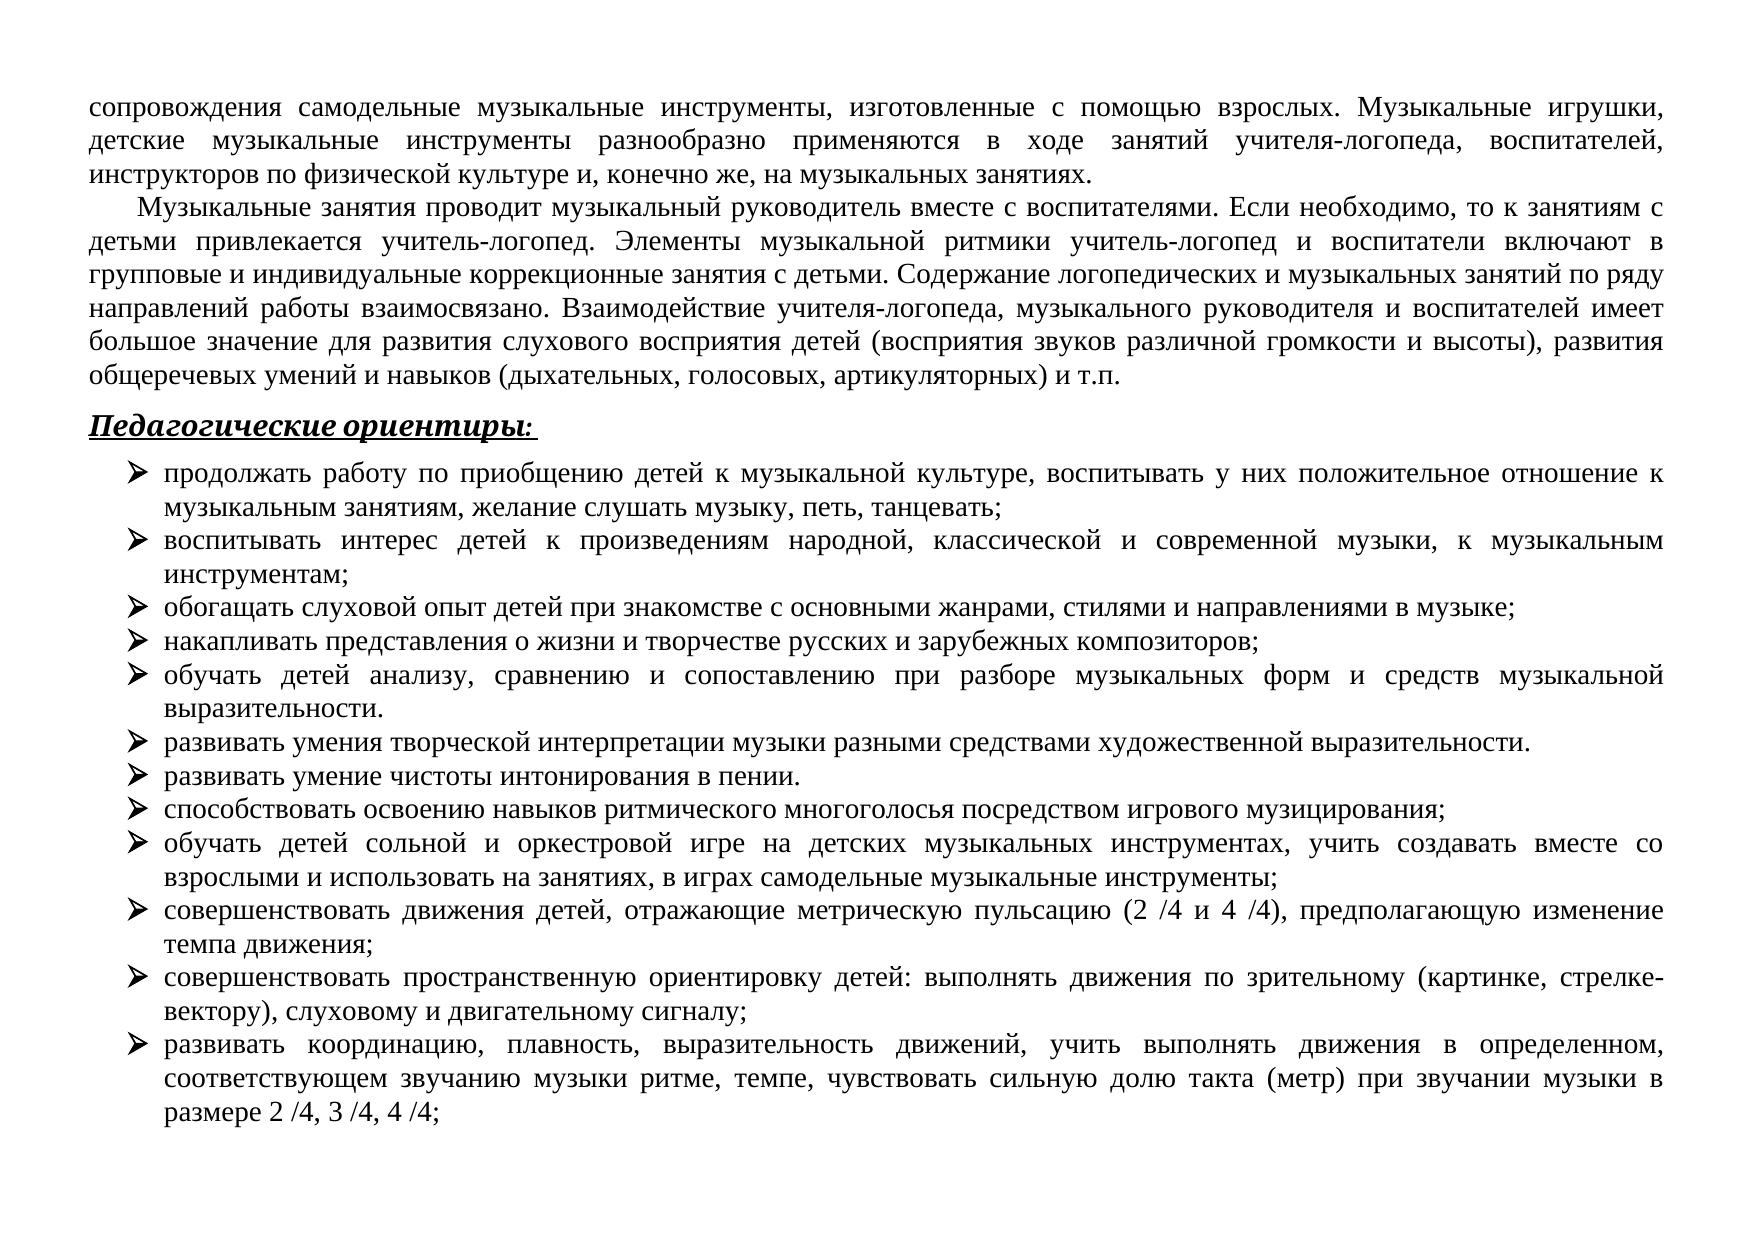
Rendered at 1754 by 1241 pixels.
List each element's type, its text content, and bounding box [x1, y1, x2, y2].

list способствовать освоению навыков ритмического многоголосья посредством игрового музицирования; [126, 791, 1665, 825]
list совершенствовать пространственную ориентировку детей: выполнять движения по зрительному (картинке, стрелке-вектору), слуховому и двигательному сигналу; [126, 959, 1665, 1027]
list обучать детей сольной и оркестровой игре на детских музыкальных инструментах, учить создавать вместе со взрослыми и использовать на занятиях, в играх самодельные музыкальные инструменты; [126, 825, 1665, 892]
list развивать умение чистоты интонирования в пении. [126, 758, 1665, 791]
list обучать детей анализу, сравнению и сопоставлению при разборе музыкальных форм и средств музыкальной выразительности. [126, 657, 1665, 724]
list обогащать слуховой опыт детей при знакомстве с основными жанрами, стилями и направлениями в музыке; [126, 589, 1665, 623]
list развивать умения творческой интерпретации музыки разными средствами художественной выразительности. [126, 724, 1665, 758]
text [89, 89, 1665, 189]
list воспитывать интерес детей к произведениям народной, классической и современной музыки, к музыкальным инструментам; [126, 522, 1665, 589]
list совершенствовать движения детей, отражающие метрическую пульсацию (2 /4 и 4 /4), предполагающую изменение темпа движения; [126, 892, 1665, 959]
list накапливать представления о жизни и творчестве русских и зарубежных композиторов; [126, 623, 1665, 657]
list продолжать работу по приобщению детей к музыкальной культуре, воспитывать у них положительное отношение к музыкальным занятиям, желание слушать музыку, петь, танцевать; [126, 455, 1665, 522]
text Педагогические ориентиры: [89, 410, 1665, 443]
text Музыкальные занятия проводит музыкальный руководитель вместе с воспитателями. Если необходимо, то к занятиям с детьми привлекается учитель-логопед. Элементы музыкальной ритмики учитель-логопед и воспитатели включают в групповые и индивидуальные коррекционные занятия с детьми. Содержание логопедических и музыкальных занятий по ряду направлений работы взаимосвязано. Взаимодействие учителя-логопеда, музыкального руководителя и воспитателей имеет большое значение для развития слухового восприятия детей (восприятия звуков различной громкости и высоты), развития общеречевых умений и навыков (дыхательных, голосовых, артикуляторных) и т.п. [89, 189, 1665, 391]
list развивать координацию, плавность, выразительность движений, учить выполнять движения в определенном, соответствующем звучанию музыки ритме, темпе, чувствовать сильную долю такта (метр) при звучании музыки в размере 2 /4, 3 /4, 4 /4; [126, 1027, 1665, 1127]
